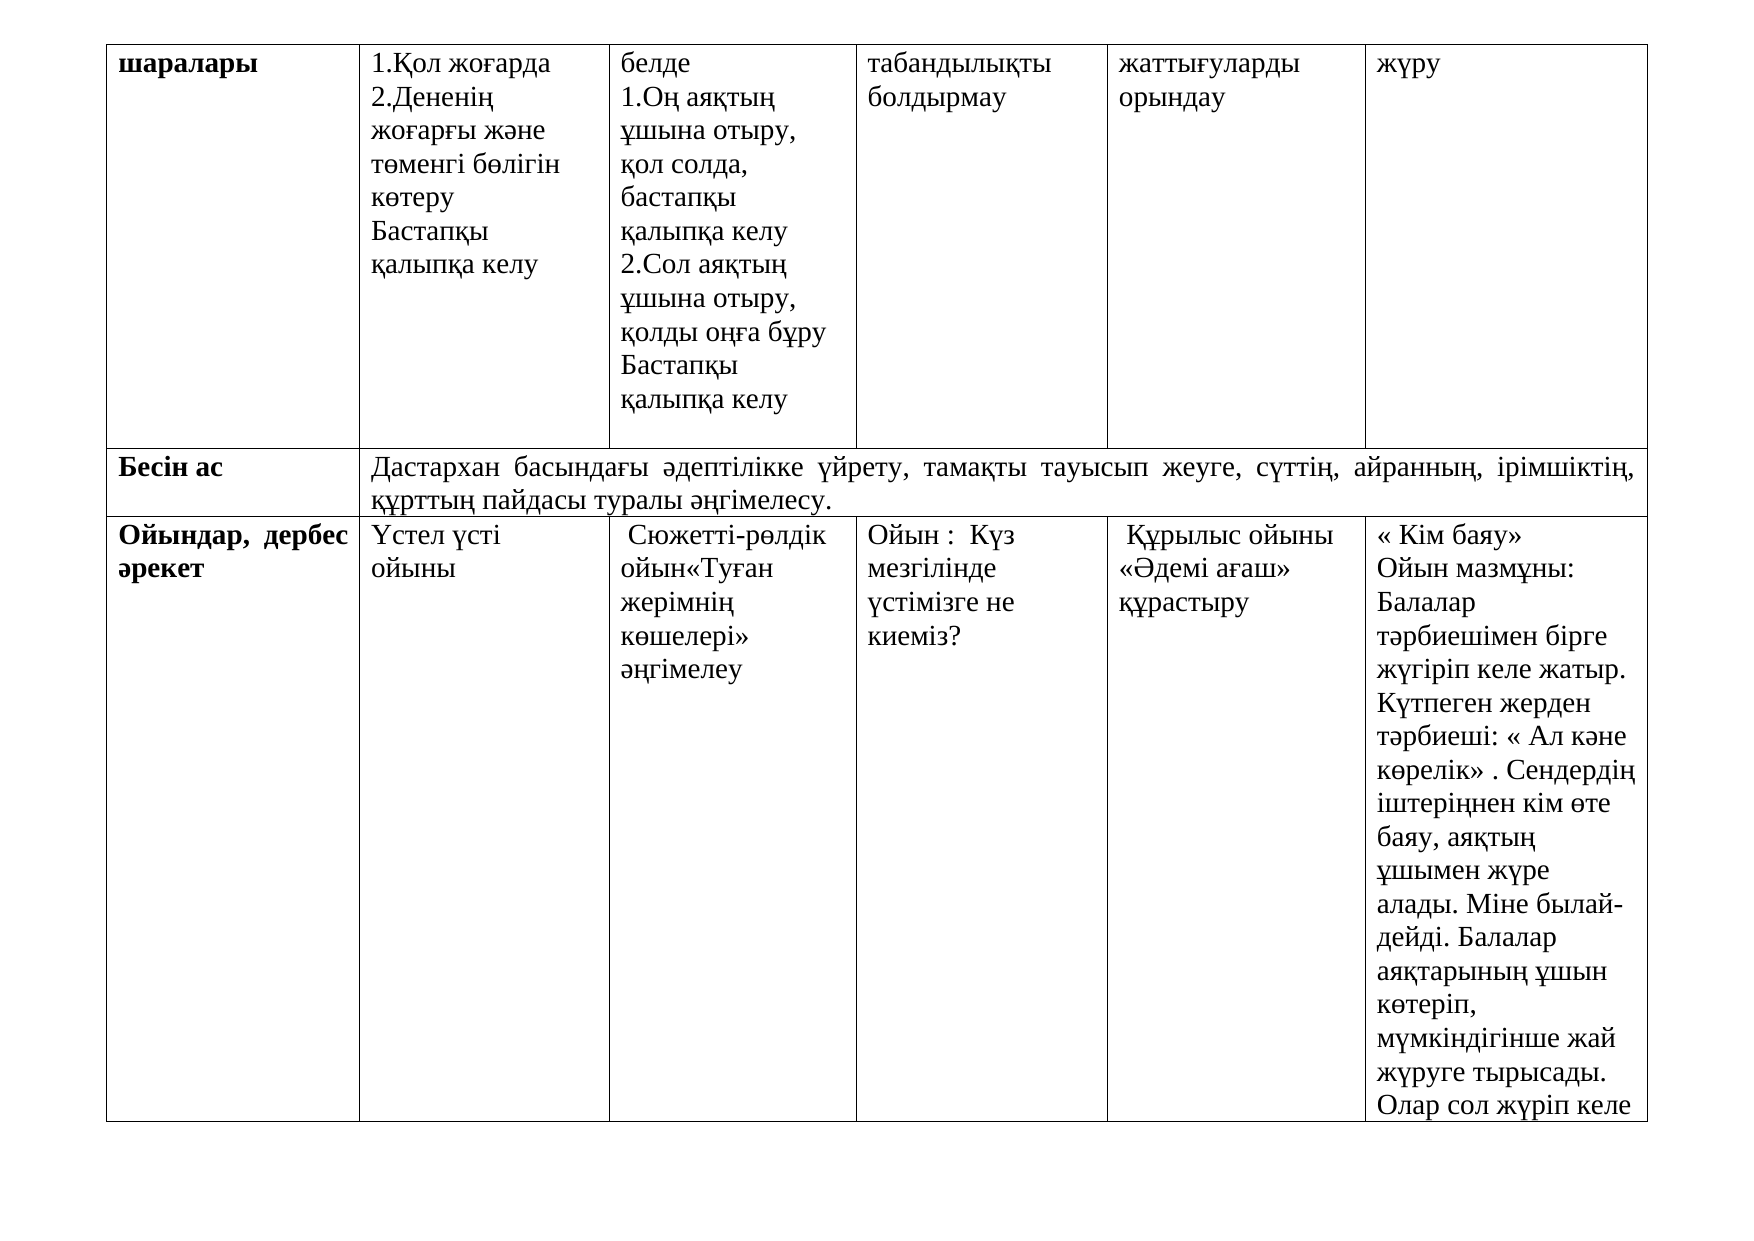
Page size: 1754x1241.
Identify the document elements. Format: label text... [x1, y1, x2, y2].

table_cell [107, 45, 359, 448]
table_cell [1366, 517, 1647, 1121]
table_cell Дастархан басындағы әдептілікке үйрету, тамақты тауысып жеуге, сүттің, айранның, ірімшіктің, құрттың пайдасы туралы әңгімелесу. [360, 449, 1647, 516]
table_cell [107, 517, 359, 1121]
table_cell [1108, 517, 1365, 1121]
table_cell Бесін ас [107, 449, 359, 516]
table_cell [1366, 45, 1647, 448]
table_cell Үстел үсті ойыны [360, 517, 609, 1121]
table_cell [360, 45, 609, 448]
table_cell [857, 45, 1107, 448]
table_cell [610, 517, 856, 1121]
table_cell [1108, 45, 1365, 448]
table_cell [857, 517, 1107, 1121]
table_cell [610, 45, 856, 448]
